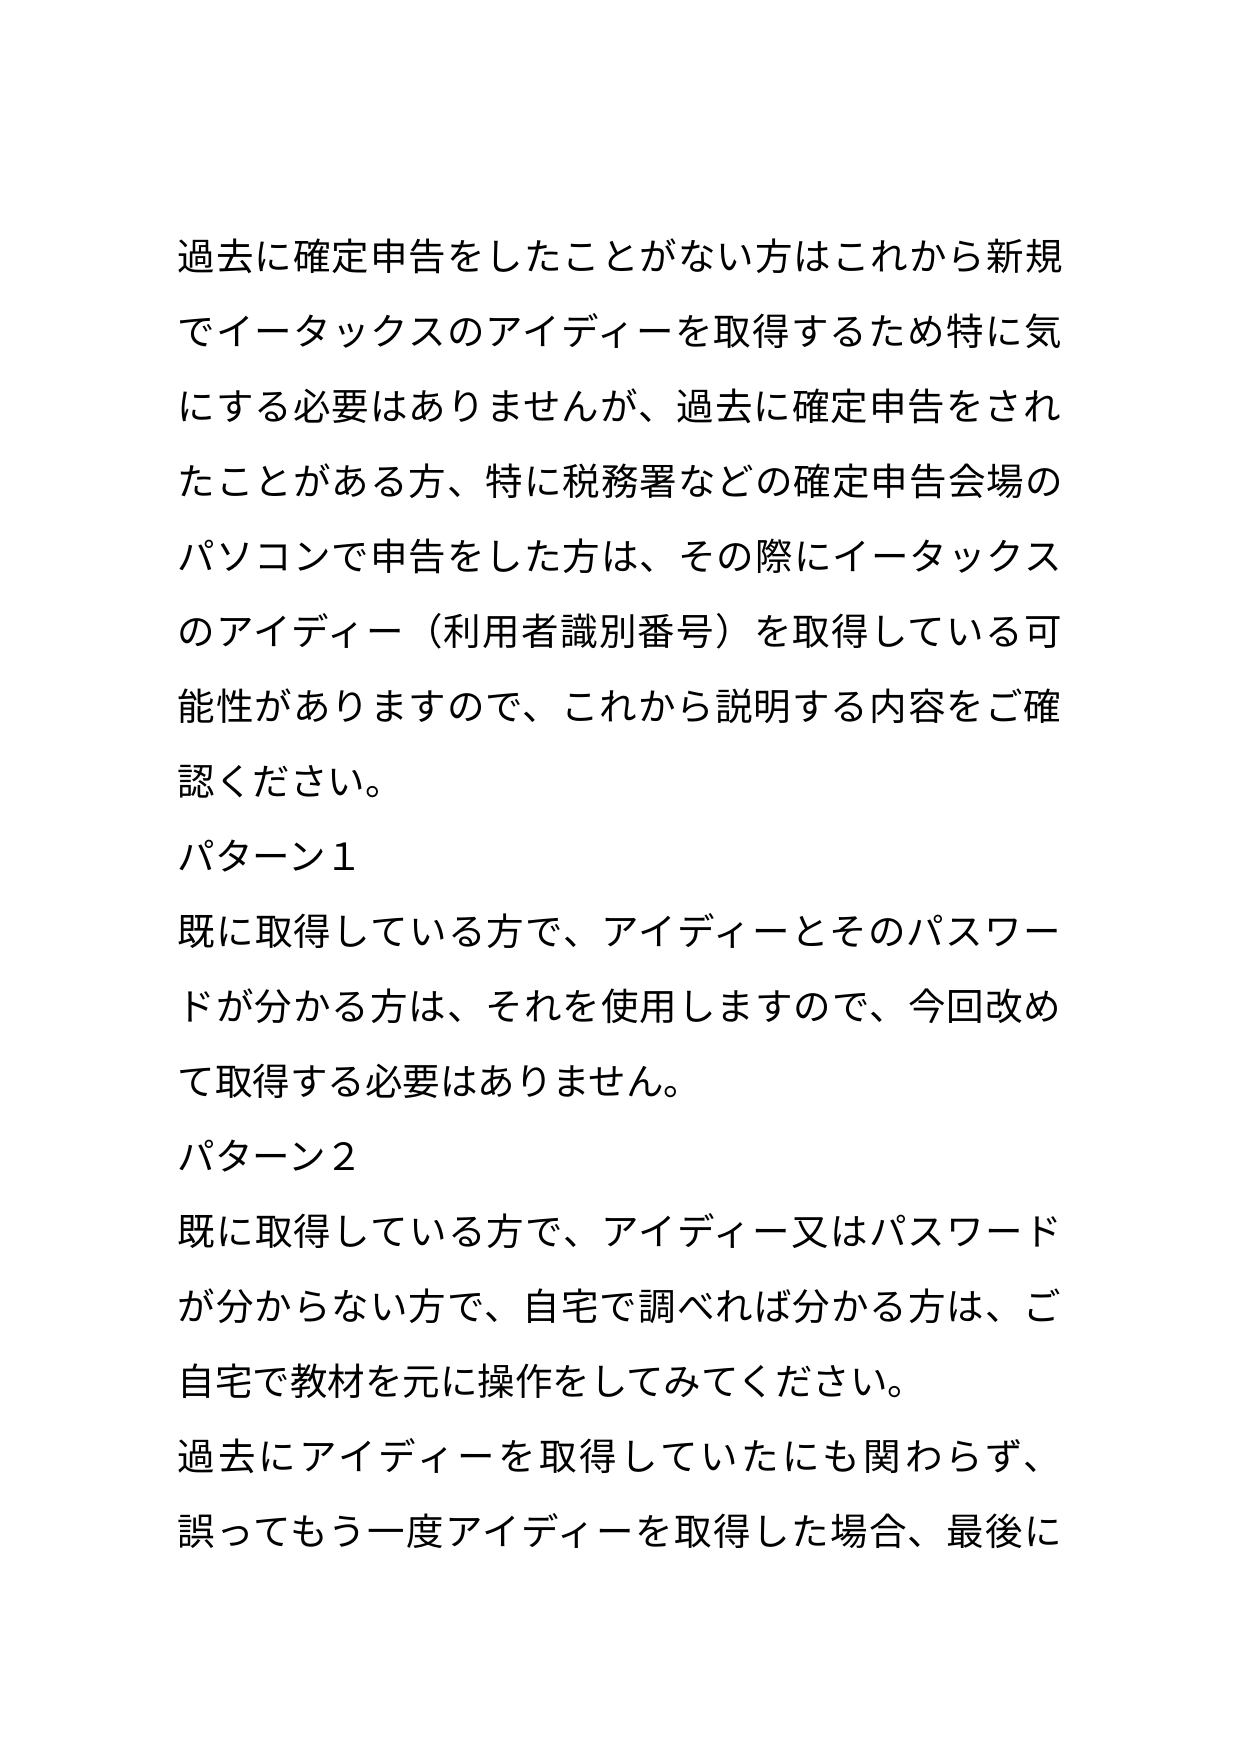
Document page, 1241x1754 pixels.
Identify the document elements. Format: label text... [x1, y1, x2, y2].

text 既に取得している方で、アイディーとそのパスワードが分かる方は、それを使用しますので、今回改めて取得する必要はありません。 [177, 892, 1063, 1117]
text 過去に確定申告をしたことがない方はこれから新規でイータックスのアイディーを取得するため特に気にする必要はありませんが、過去に確定申告をされたことがある方、特に税務署などの確定申告会場のパソコンで申告をした方は、その際にイータックスのアイディー（利用者識別番号）を取得している可能性がありますので、これから説明する内容をご確認ください。 [177, 217, 1063, 817]
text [177, 1417, 1063, 1567]
text パターン２ [177, 1117, 1063, 1192]
text 既に取得している方で、アイディー又はパスワードが分からない方で、自宅で調べれば分かる方は、ご自宅で教材を元に操作をしてみてください。 [177, 1192, 1063, 1417]
text パターン１ [177, 817, 1063, 892]
